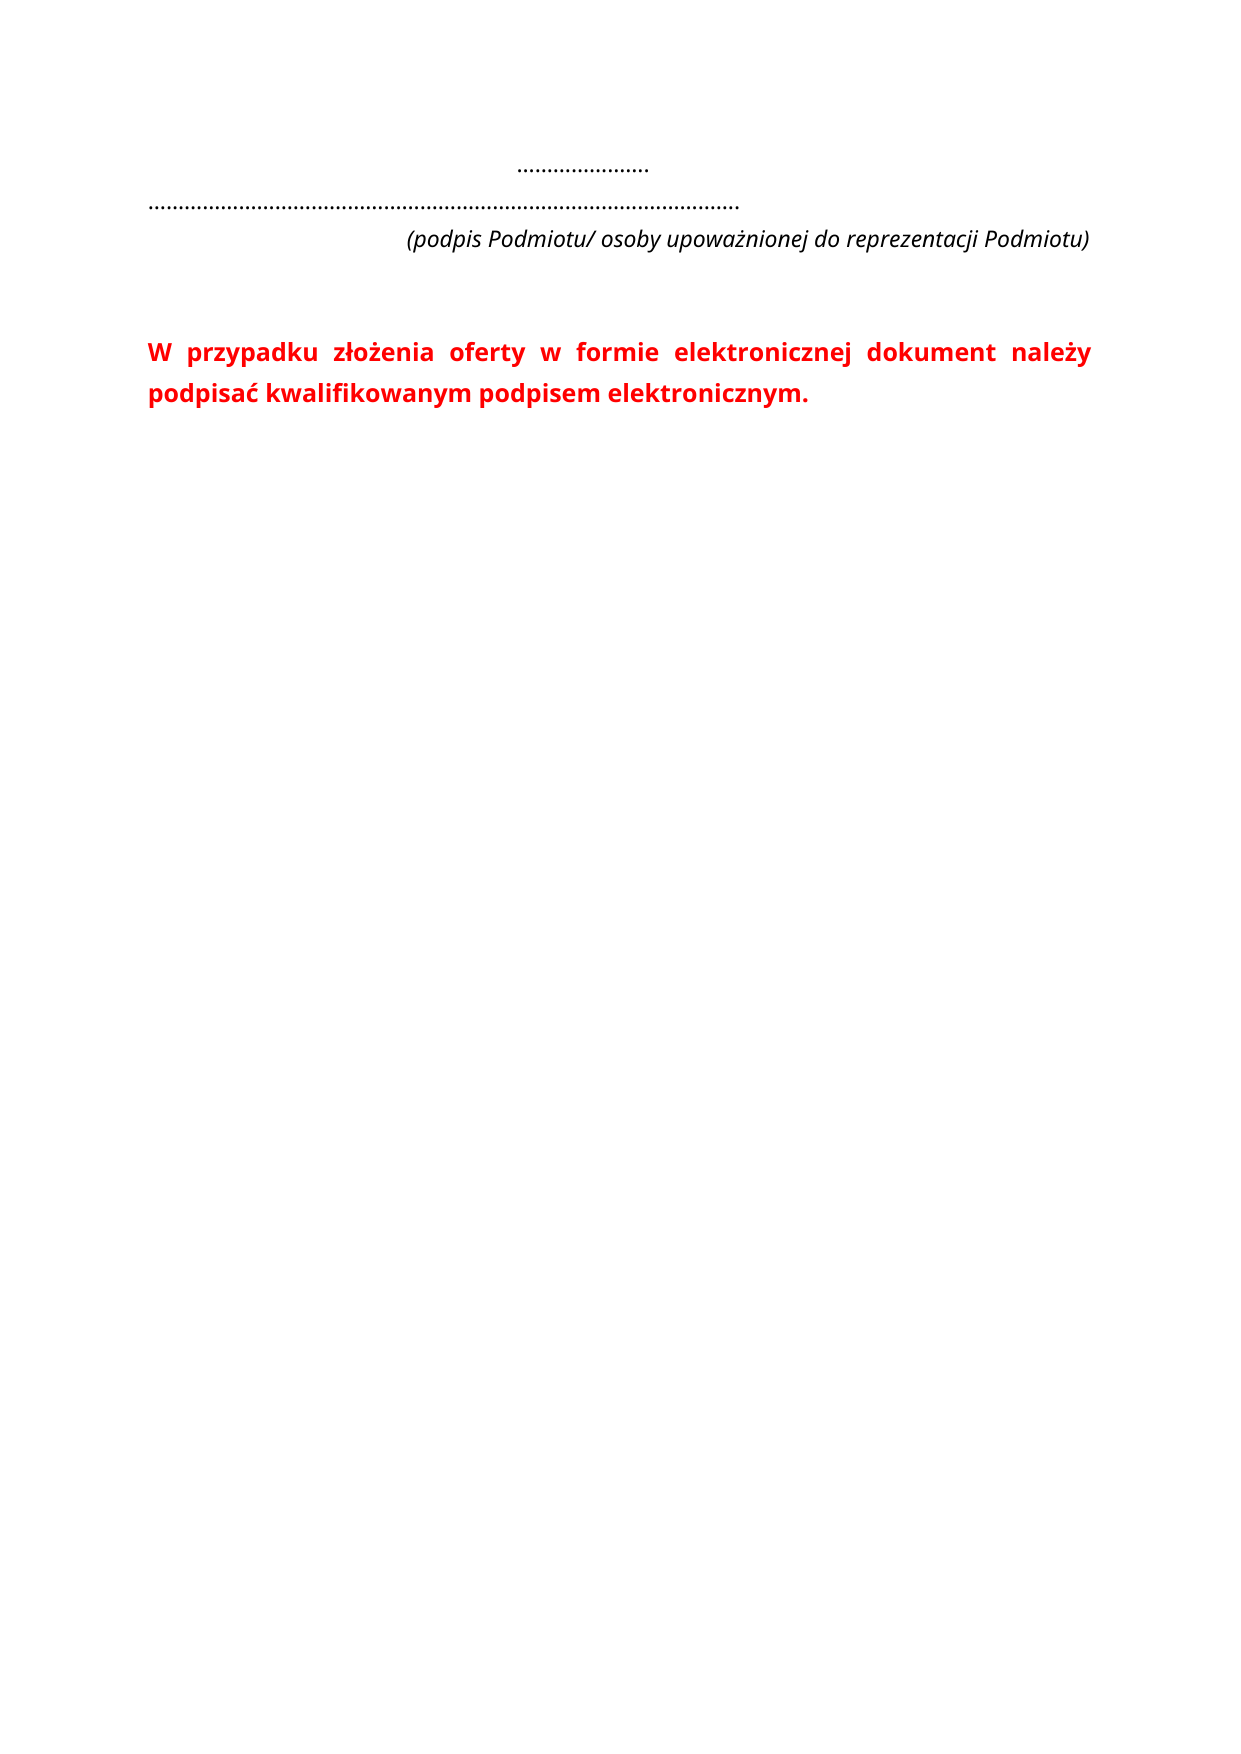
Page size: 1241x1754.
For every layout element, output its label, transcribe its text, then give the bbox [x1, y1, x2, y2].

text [148, 148, 1144, 216]
text W przypadku złożenia oferty w formie elektronicznej dokument należy podpisać kwalifikowanym podpisem elektronicznym. [148, 335, 1093, 410]
text (podpis Podmiotu/ osoby upoważnionej do reprezentacji Podmiotu) [148, 223, 1093, 254]
